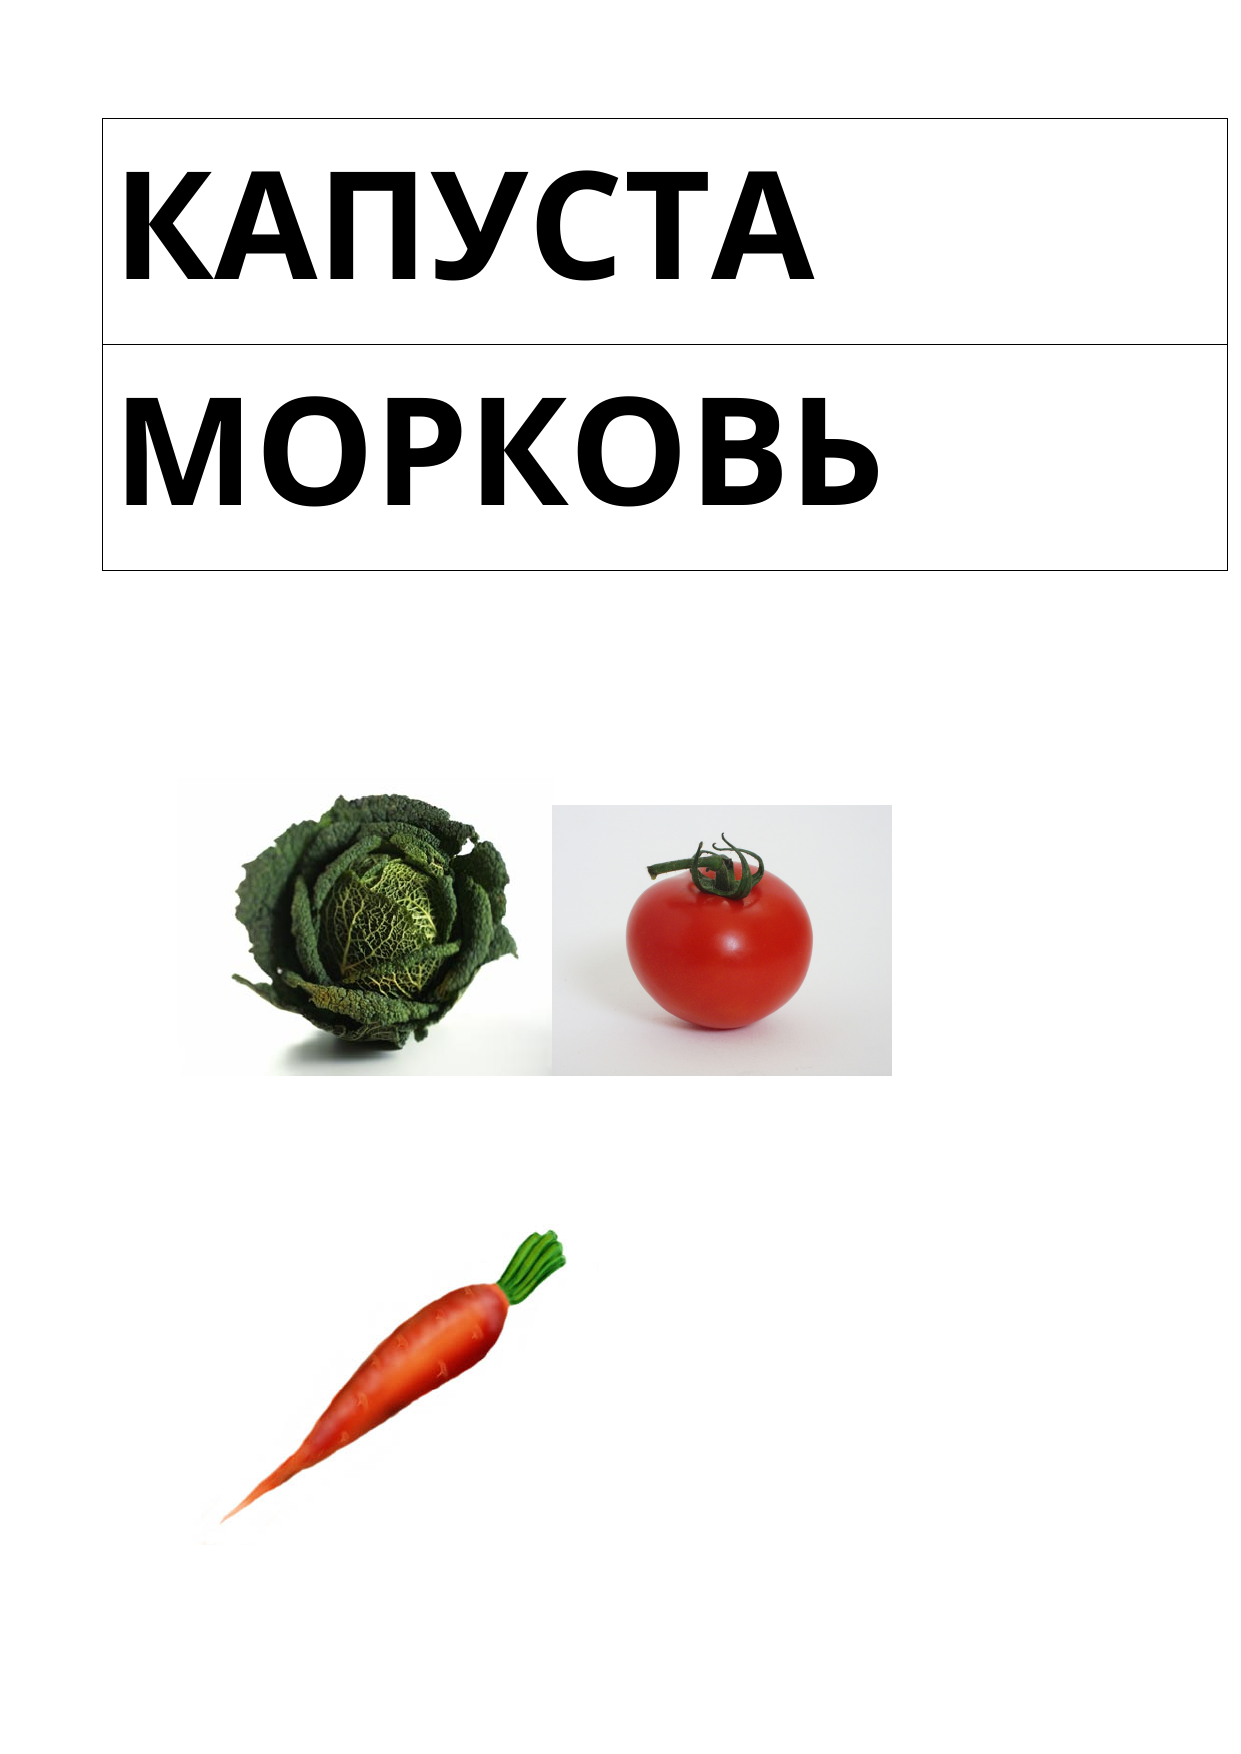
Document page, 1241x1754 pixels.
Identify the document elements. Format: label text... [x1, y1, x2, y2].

picture [177, 778, 892, 1076]
picture [177, 1080, 642, 1545]
table_cell КАПУСТА [103, 119, 1227, 344]
table_cell МОРКОВЬ [103, 345, 1227, 570]
